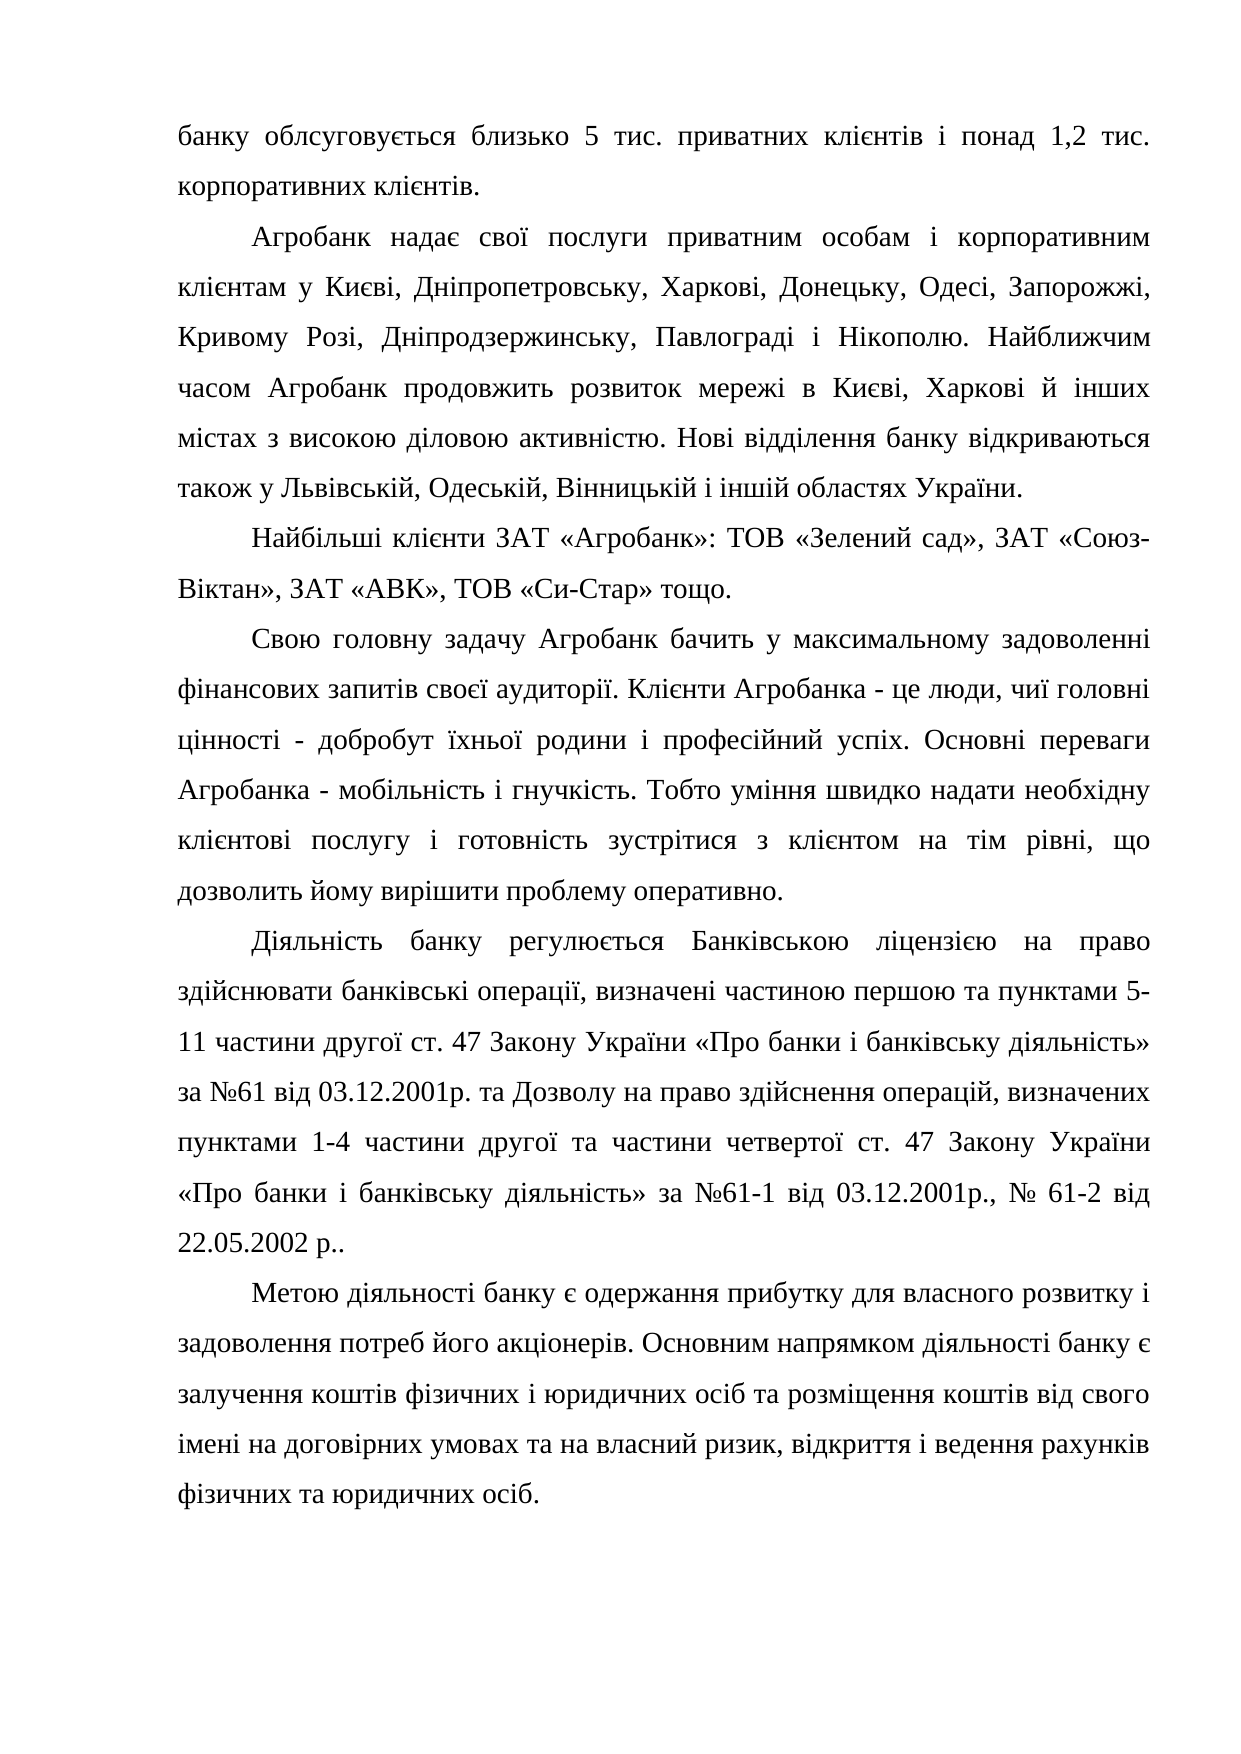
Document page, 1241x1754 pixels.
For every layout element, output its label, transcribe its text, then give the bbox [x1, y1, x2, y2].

text Метою діяльності банку є одержання прибутку для власного розвитку і задоволення потреб його акціонерів. Основним напрямком діяльності банку є залучення коштів фізичних і юридичних осіб та розміщення коштів від свого імені на договірних умовах та на власний ризик, відкриття і ведення рахунків фізичних та юридичних осіб. [177, 1275, 1152, 1510]
text Найбільші клієнти ЗАТ «Агробанк»: ТОВ «Зелений сад», ЗАТ «Союз-Віктан», ЗАТ «АВК», ТОВ «Си-Стар» тощо. [177, 521, 1152, 604]
text Діяльність банку регулюється Банківською ліцензією на право здійснювати банківські операції, визначені частиною першою та пунктами 5-11 частини другої ст. 47 Закону України «Про банки і банківську діяльність» за №61 від 03.12.2001р. та Дозволу на право здійснення операцій, визначених пунктами 1-4 частини другої та частини четвертої ст. 47 Закону України «Про банки і банківську діяльність» за №61-1 від 03.12.2001р., № 61-2 від 22.05.2002 р.. [177, 923, 1152, 1258]
text Агробанк надає свої послуги приватним особам і корпоративним клієнтам у Києві, Дніпропетровську, Харкові, Донецьку, Одесі, Запорожжі, Кривому Розі, Дніпродзержинську, Павлограді і Нікополю. Найближчим часом Агробанк продовжить розвиток мережі в Києві, Харкові й інших містах з високою діловою активністю. Нові відділення банку відкриваються також у Львівській, Одеській, Вінницькій і іншій областях України. [177, 219, 1152, 504]
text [177, 118, 1152, 202]
text Свою головну задачу Агробанк бачить у максимальному задоволенні фінансових запитів своєї аудиторії. Клієнти Агробанка - це люди, чиї головні цінності - добробут їхньої родини і професійний успіх. Основні переваги Агробанка - мобільність і гнучкість. Тобто уміння швидко надати необхідну клієнтові послугу і готовність зустрітися з клієнтом на тім рівні, що дозволить йому вирішити проблему оперативно. [177, 621, 1152, 906]
